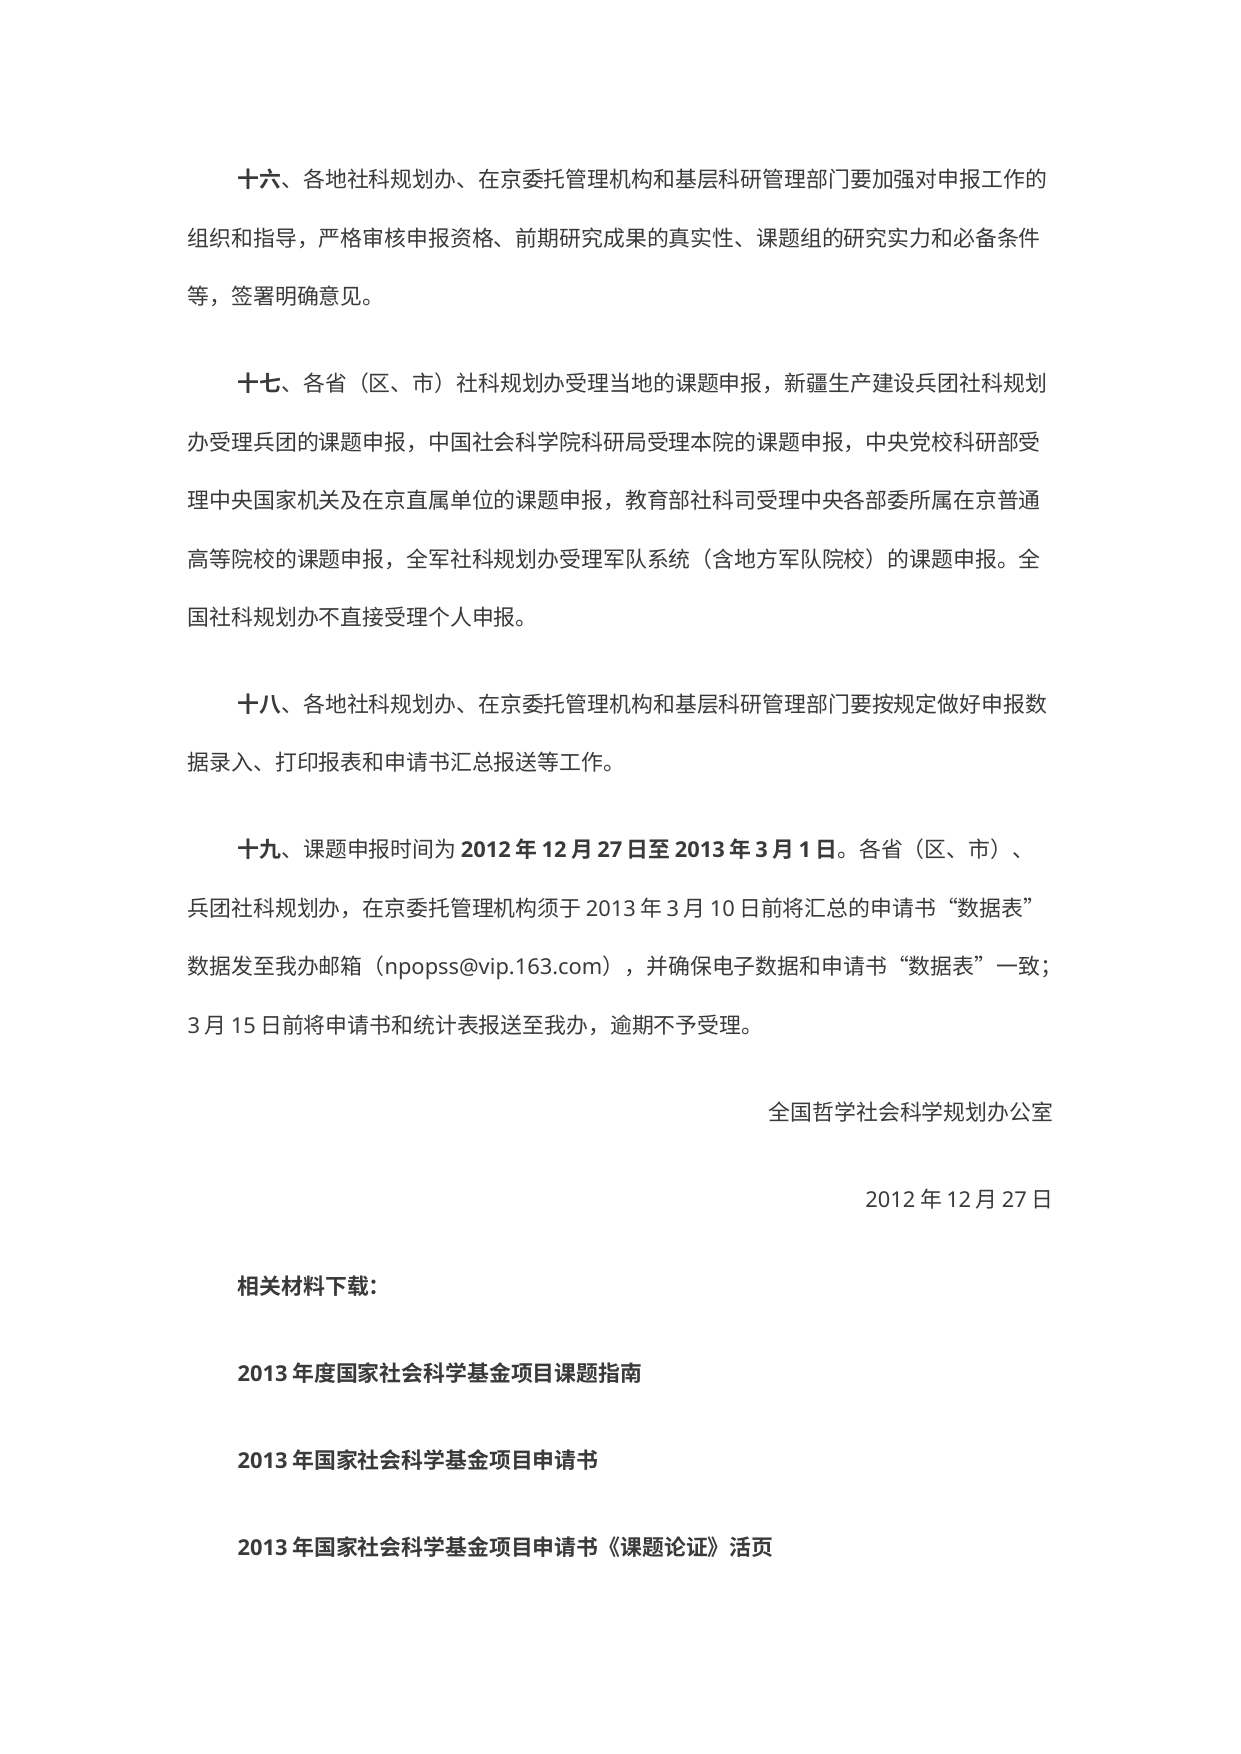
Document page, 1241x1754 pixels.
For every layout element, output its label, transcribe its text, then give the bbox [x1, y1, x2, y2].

text 2013年国家社会科学基金项目申请书 [187, 1442, 1053, 1475]
text 全国哲学社会科学规划办公室 [187, 1094, 1053, 1127]
text 2013年度国家社会科学基金项目课题指南 [187, 1355, 1053, 1388]
text 相关材料下载： [187, 1268, 1053, 1301]
text 2012年12月27日 [187, 1181, 1053, 1214]
text 2013年国家社会科学基金项目申请书《课题论证》活页 [187, 1529, 1053, 1562]
text 十七、各省（区、市）社科规划办受理当地的课题申报，新疆生产建设兵团社科规划办受理兵团的课题申报，中国社会科学院科研局受理本院的课题申报，中央党校科研部受理中央国家机关及在京直属单位的课题申报，教育部社科司受理中央各部委所属在京普通高等院校的课题申报，全军社科规划办受理军队系统（含地方军队院校）的课题申报。全国社科规划办不直接受理个人申报。 [187, 366, 1053, 632]
text 十六、各地社科规划办、在京委托管理机构和基层科研管理部门要加强对申报工作的组织和指导，严格审核申报资格、前期研究成果的真实性、课题组的研究实力和必备条件等，签署明确意见。 [187, 162, 1053, 311]
text 十九、课题申报时间为2012年12月27日至2013年3月1日。各省（区、市）、兵团社科规划办，在京委托管理机构须于2013年3月10日前将汇总的申请书“数据表”数据发至我办邮箱（npopss@vip.163.com），并确保电子数据和申请书“数据表”一致；3月15日前将申请书和统计表报送至我办，逾期不予受理。 [187, 832, 1053, 1040]
text 十八、各地社科规划办、在京委托管理机构和基层科研管理部门要按规定做好申报数据录入、打印报表和申请书汇总报送等工作。 [187, 687, 1053, 777]
